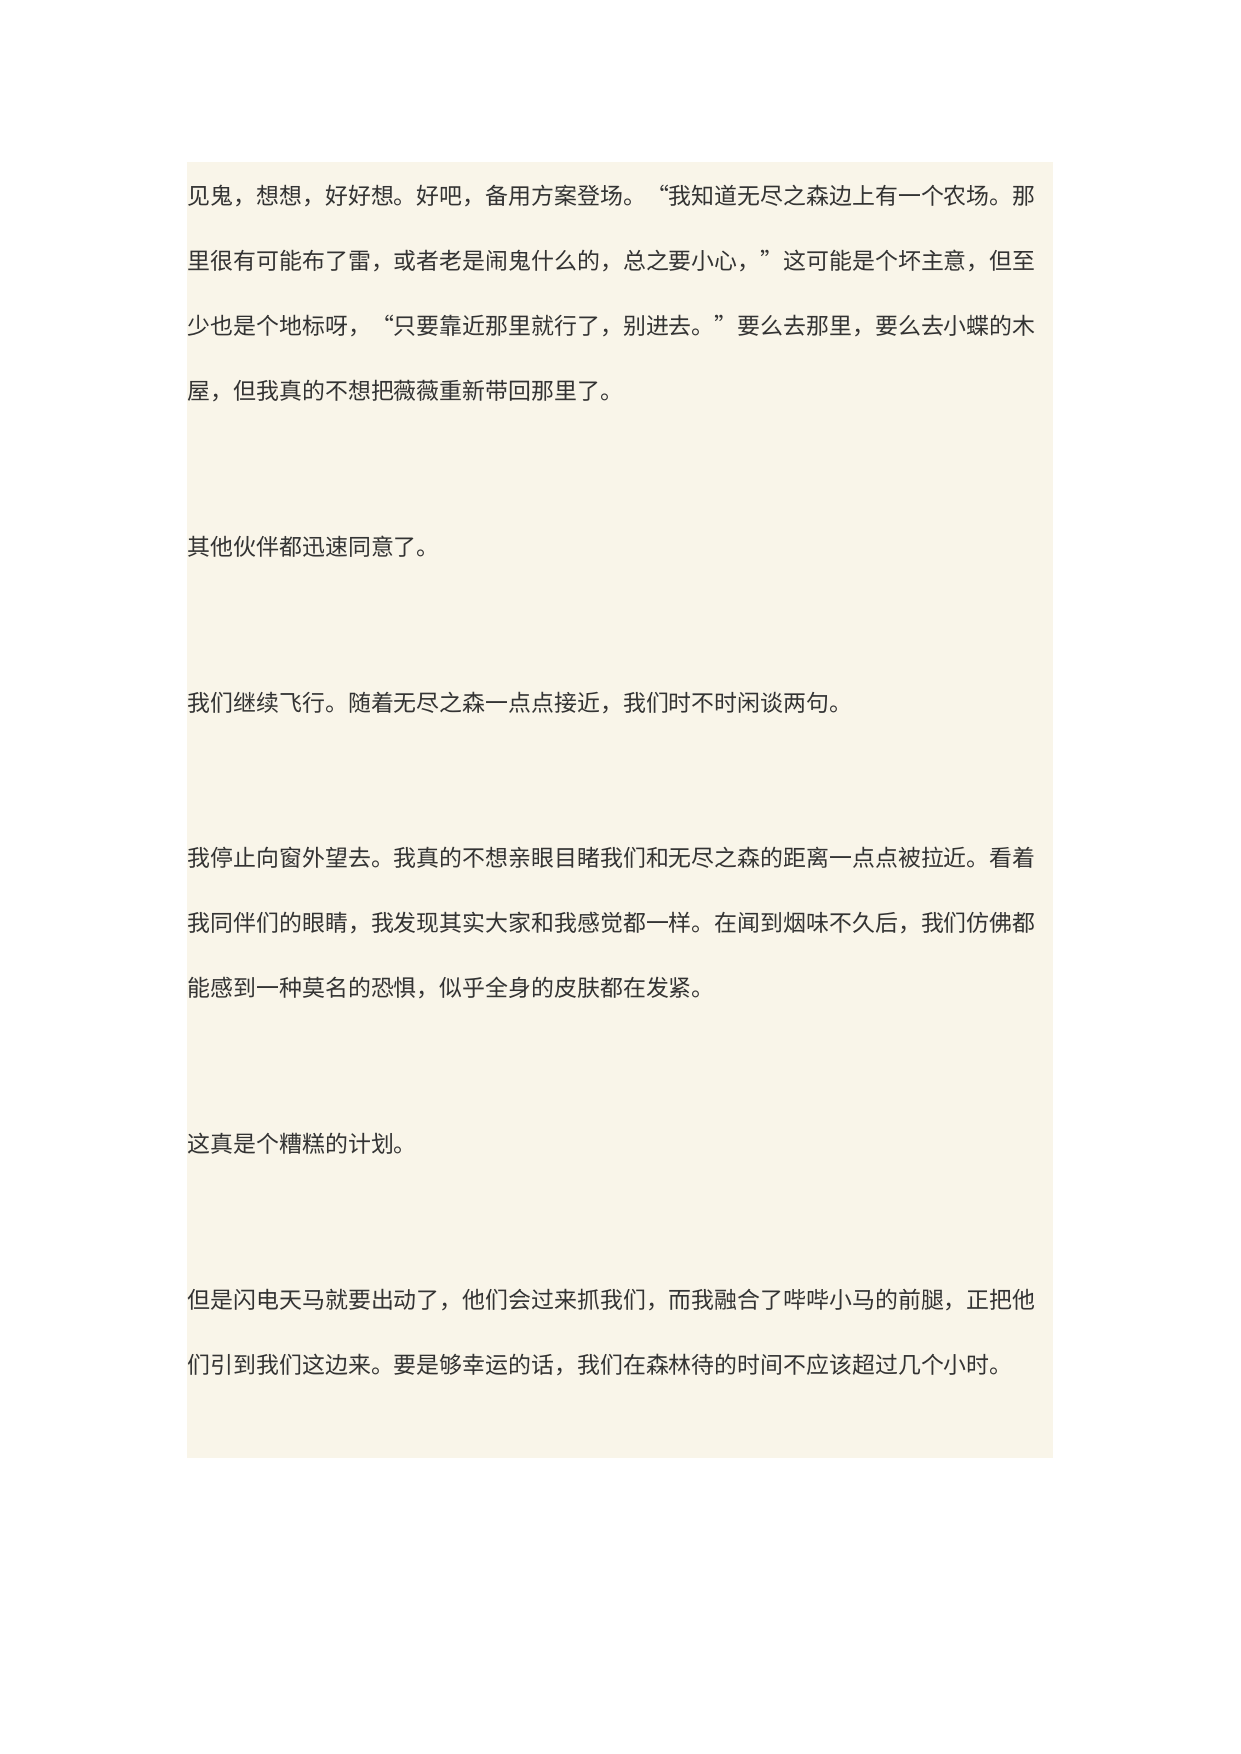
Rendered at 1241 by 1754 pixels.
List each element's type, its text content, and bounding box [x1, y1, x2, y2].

text 这真是个糟糕的计划。 [187, 1110, 1053, 1175]
text 其他伙伴都迅速同意了。 [187, 513, 1053, 578]
text 见鬼，想想，好好想。好吧，备用方案登场。“我知道无尽之森边上有一个农场。那里很有可能布了雷，或者老是闹鬼什么的，总之要小心，”这可能是个坏主意，但至少也是个地标呀，“只要靠近那里就行了，别进去。”要么去那里，要么去小蝶的木屋，但我真的不想把薇薇重新带回那里了。 [187, 162, 1053, 422]
text 我停止向窗外望去。我真的不想亲眼目睹我们和无尽之森的距离一点点被拉近。看着我同伴们的眼睛，我发现其实大家和我感觉都一样。在闻到烟味不久后，我们仿佛都能感到一种莫名的恐惧，似乎全身的皮肤都在发紧。 [187, 824, 1053, 1019]
text 但是闪电天马就要出动了，他们会过来抓我们，而我融合了哔哔小马的前腿，正把他们引到我们这边来。要是够幸运的话，我们在森林待的时间不应该超过几个小时。 [187, 1266, 1053, 1396]
text 我们继续飞行。随着无尽之森一点点接近，我们时不时闲谈两句。 [187, 669, 1053, 734]
